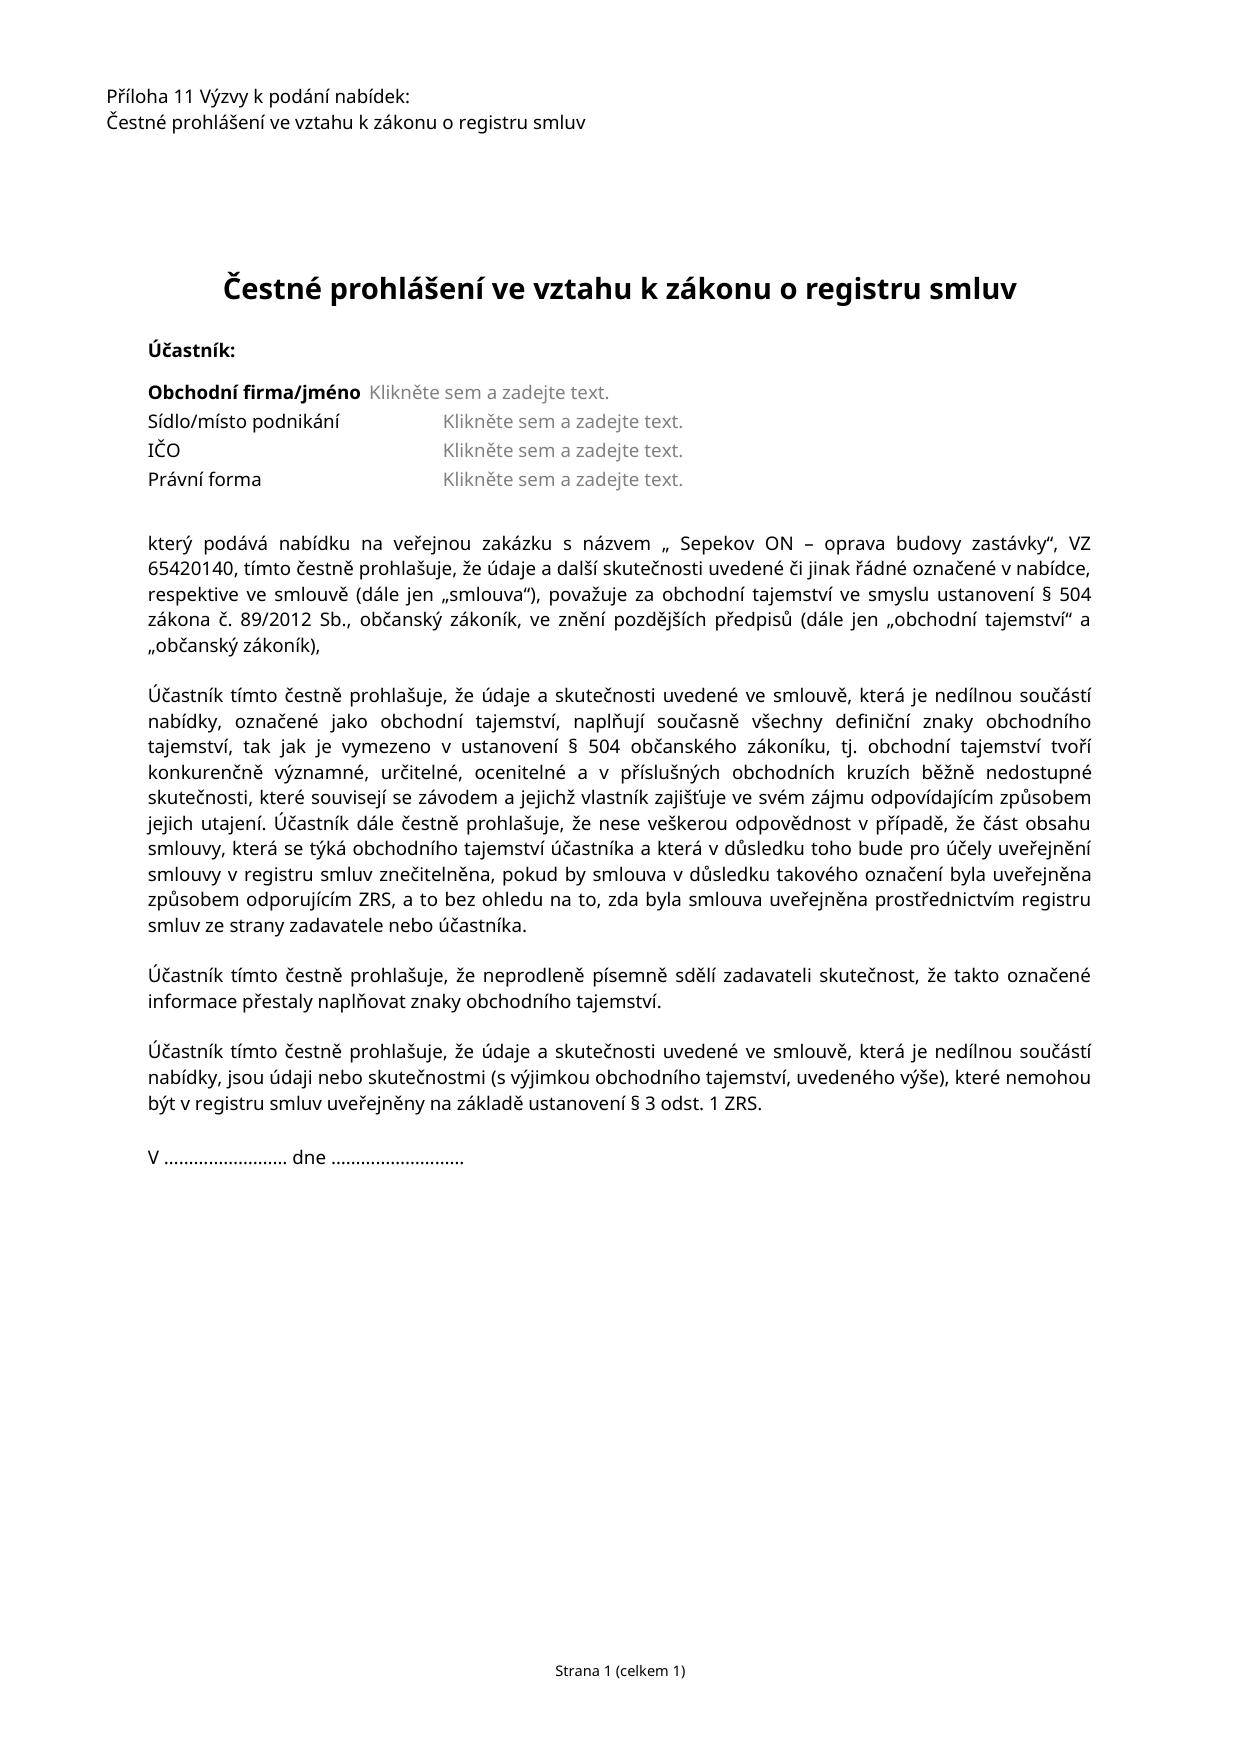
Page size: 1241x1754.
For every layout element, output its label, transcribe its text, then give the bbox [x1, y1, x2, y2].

text Účastník tímto čestně prohlašuje, že neprodleně písemně sdělí zadavateli skutečnost, že takto označené informace přestaly naplňovat znaky obchodního tajemství. [148, 963, 1093, 1014]
text Účastník: [148, 333, 1093, 364]
text Účastník tímto čestně prohlašuje, že údaje a skutečnosti uvedené ve smlouvě, která je nedílnou součástí nabídky, jsou údaji nebo skutečnostmi (s výjimkou obchodního tajemství, uvedeného výše), které nemohou být v registru smluv uveřejněny na základě ustanovení § 3 odst. 1 ZRS. [148, 1039, 1093, 1115]
text Účastník tímto čestně prohlašuje, že údaje a skutečnosti uvedené ve smlouvě, která je nedílnou součástí nabídky, označené jako obchodní tajemství, naplňují současně všechny definiční znaky obchodního tajemství, tak jak je vymezeno v ustanovení § 504 občanského zákoníku, tj. obchodní tajemství tvoří konkurenčně významné, určitelné, ocenitelné a v příslušných obchodních kruzích běžně nedostupné skutečnosti, které souvisejí se závodem a jejichž vlastník zajišťuje ve svém zájmu odpovídajícím způsobem jejich utajení. Účastník dále čestně prohlašuje, že nese veškerou odpovědnost v případě, že část obsahu smlouvy, která se týká obchodního tajemství účastníka a která v důsledku toho bude pro účely uveřejnění smlouvy v registru smluv znečitelněna, pokud by smlouva v důsledku takového označení byla uveřejněna způsobem odporujícím ZRS, a to bez ohledu na to, zda byla smlouva uveřejněna prostřednictvím registru smluv ze strany zadavatele nebo účastníka. [148, 683, 1093, 938]
text IČO [148, 434, 1093, 463]
text V ………………….… dne ……………………… [148, 1140, 1092, 1169]
title Čestné prohlášení ve vztahu k zákonu o registru smluv [148, 268, 1093, 308]
text který podává nabídku na veřejnou zakázku s názvem „ Sepekov ON – oprava budovy zastávky“, VZ 65420140, tímto čestně prohlašuje, že údaje a další skutečnosti uvedené či jinak řádné označené v nabídce, respektive ve smlouvě (dále jen „smlouva“), považuje za obchodní tajemství ve smyslu ustanovení § 504 zákona č. 89/2012 Sb., občanský zákoník, ve znění pozdějších předpisů (dále jen „obchodní tajemství“ a „občanský zákoník), [148, 530, 1093, 658]
text Obchodní firma/jméno [148, 376, 1093, 405]
text Sídlo/místo podnikání [148, 405, 1093, 434]
text Právní forma [148, 463, 1093, 492]
